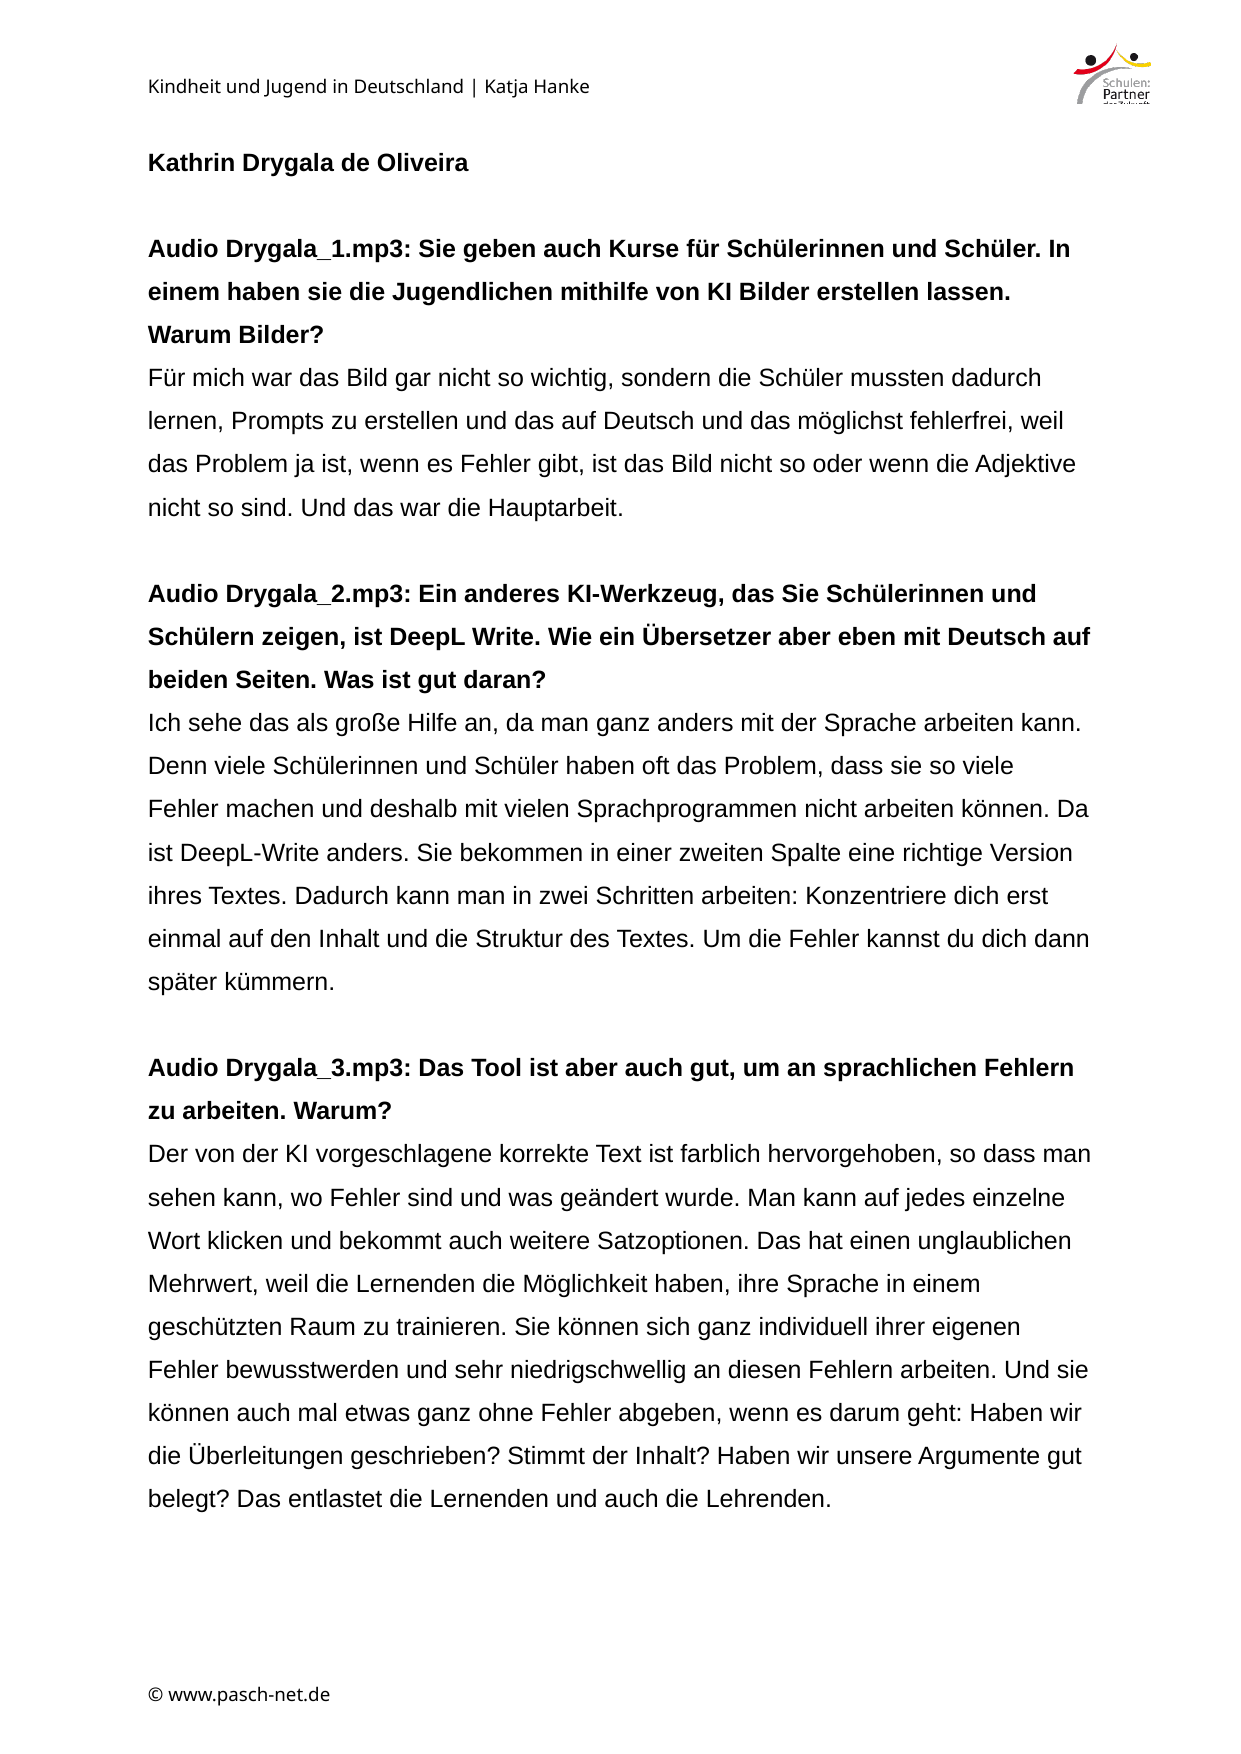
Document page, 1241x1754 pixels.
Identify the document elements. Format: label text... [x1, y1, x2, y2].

text Kathrin Drygala de Oliveira [148, 148, 1093, 176]
text Audio Drygala_1.mp3: Sie geben auch Kurse für Schülerinnen und Schüler. In einem haben sie die Jugendlichen mithilfe von KI Bilder erstellen lassen. Warum Bilder? [148, 234, 1093, 349]
text Für mich war das Bild gar nicht so wichtig, sondern die Schüler mussten dadurch lernen, Prompts zu erstellen und das auf Deutsch und das möglichst fehlerfrei, weil das Problem ja ist, wenn es Fehler gibt, ist das Bild nicht so oder wenn die Adjektive nicht so sind. Und das war die Hauptarbeit. [148, 363, 1093, 521]
text Audio Drygala_3.mp3: Das Tool ist aber auch gut, um an sprachlichen Fehlern zu arbeiten. Warum? [148, 1053, 1093, 1125]
picture [1072, 43, 1151, 103]
text Ich sehe das als große Hilfe an, da man ganz anders mit der Sprache arbeiten kann. Denn viele Schülerinnen und Schüler haben oft das Problem, dass sie so viele Fehler machen und deshalb mit vielen Sprachprogrammen nicht arbeiten können. Da ist DeepL-Write anders. Sie bekommen in einer zweiten Spalte eine richtige Version ihres Textes. Dadurch kann man in zwei Schritten arbeiten: Konzentriere dich erst einmal auf den Inhalt und die Struktur des Textes. Um die Fehler kannst du dich dann später kümmern. [148, 708, 1093, 996]
text Der von der KI vorgeschlagene korrekte Text ist farblich hervorgehoben, so dass man sehen kann, wo Fehler sind und was geändert wurde. Man kann auf jedes einzelne Wort klicken und bekommt auch weitere Satzoptionen. Das hat einen unglaublichen Mehrwert, weil die Lernenden die Möglichkeit haben, ihre Sprache in einem geschützten Raum zu trainieren. Sie können sich ganz individuell ihrer eigenen Fehler bewusstwerden und sehr niedrigschwellig an diesen Fehlern arbeiten. Und sie können auch mal etwas ganz ohne Fehler abgeben, wenn es darum geht: Haben wir die Überleitungen geschrieben? Stimmt der Inhalt? Haben wir unsere Argumente gut belegt? Das entlastet die Lernenden und auch die Lehrenden. [148, 1139, 1093, 1556]
text Audio Drygala_2.mp3: Ein anderes KI-Werkzeug, das Sie Schülerinnen und Schülern zeigen, ist DeepL Write. Wie ein Übersetzer aber eben mit Deutsch auf beiden Seiten. Was ist gut daran? [148, 579, 1093, 694]
